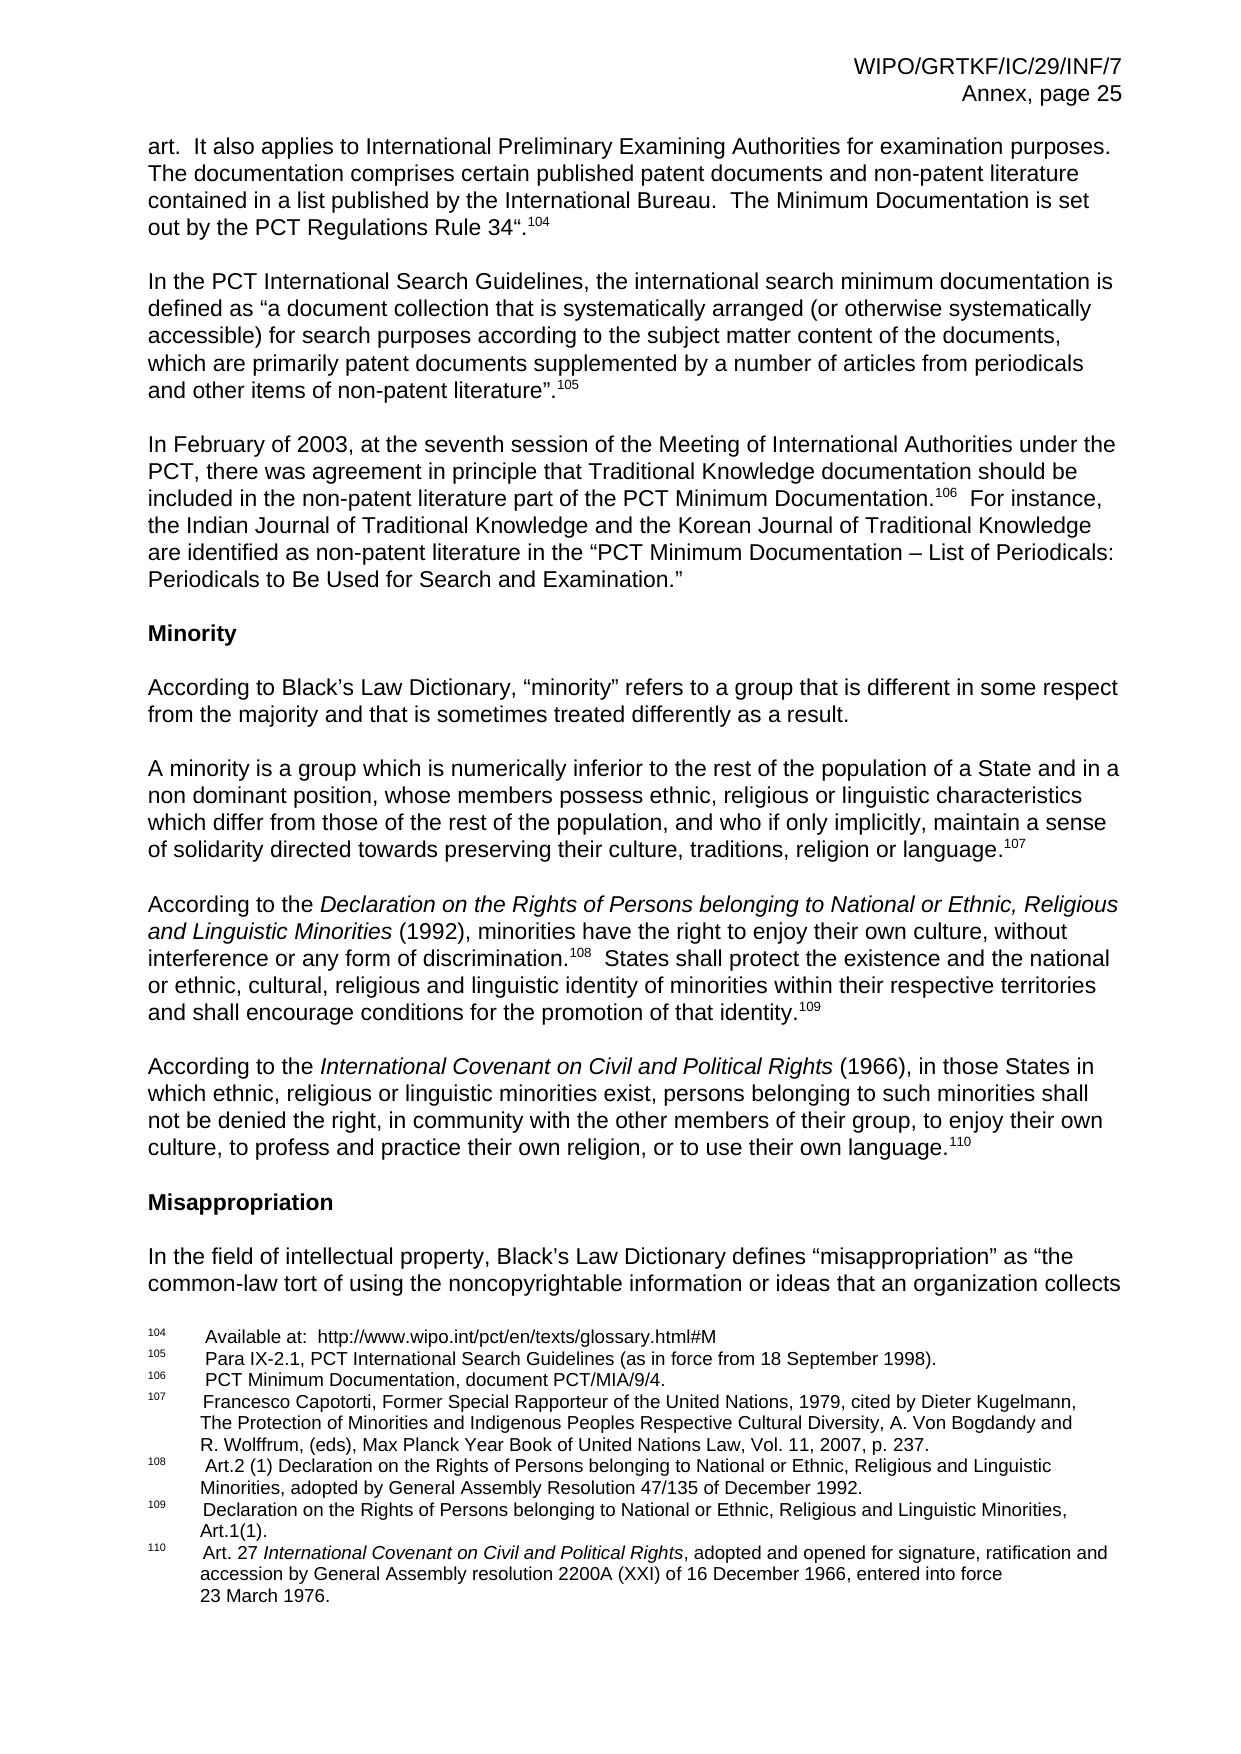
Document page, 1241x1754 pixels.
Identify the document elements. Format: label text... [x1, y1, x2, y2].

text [148, 1242, 1122, 1296]
text A minority is a group which is numerically inferior to the rest of the population of a State and in a non dominant position, whose members possess ethnic, religious or linguistic characteristics which differ from those of the rest of the population, and who if only implicitly, maintain a sense of solidarity directed towards preserving their culture, traditions, religion or language. [148, 754, 1122, 863]
text In February of 2003, at the seventh session of the Meeting of International Authorities under the PCT, there was agreement in principle that Traditional Knowledge documentation should be included in the non-patent literature part of the PCT Mini Documentation. For instance, the Indian Journal of Traditional Knowledge and the Korean Journal of Traditional Knowledge are identified as non-patent literature in the “PCT Mini Documentation – List of Periodicals: Periodicals to Be Used for Search and Examination.” [148, 430, 1122, 593]
text Misappropriation [148, 1188, 1122, 1215]
text According to the Declaration on the Rights of Persons belonging to National or Ethnic, Religious and Linguistic Minorities (1992), minorities have the right to enjoy their own culture, without interference or any form of discrimination. States shall protect the existence and the national or ethnic, cultural, religious and linguistic identity of minorities within their respective territories and shall encourage conditions for the promotion of that identity. [148, 890, 1122, 1025]
text In the PCT International Search Guidelines, the international search minimum documentation is defined as “a document collection that is systematically arranged (or otherwise systematically accessible) for search purposes according to the subject matter content of the documents, which are primarily patent documents supplemented by a number of articles from periodicals and other items of non-patent literature”. [148, 268, 1122, 403]
text Minority [148, 619, 1122, 646]
text According to the International Covenant on Civil and Political Rights (1966), in those States in which ethnic, religious or linguistic minorities exist, persons belonging to such minorities shall not be denied the right, in community with the other members of their group, to enjoy their own culture, to profess and practice their own religion, or to use their own language. [148, 1052, 1122, 1161]
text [148, 132, 1122, 241]
text According to Black’s Law Dictionary, “minority” refers to a group that is different in some respect from the majority and that is sometimes treated differently as a result. [148, 673, 1122, 727]
